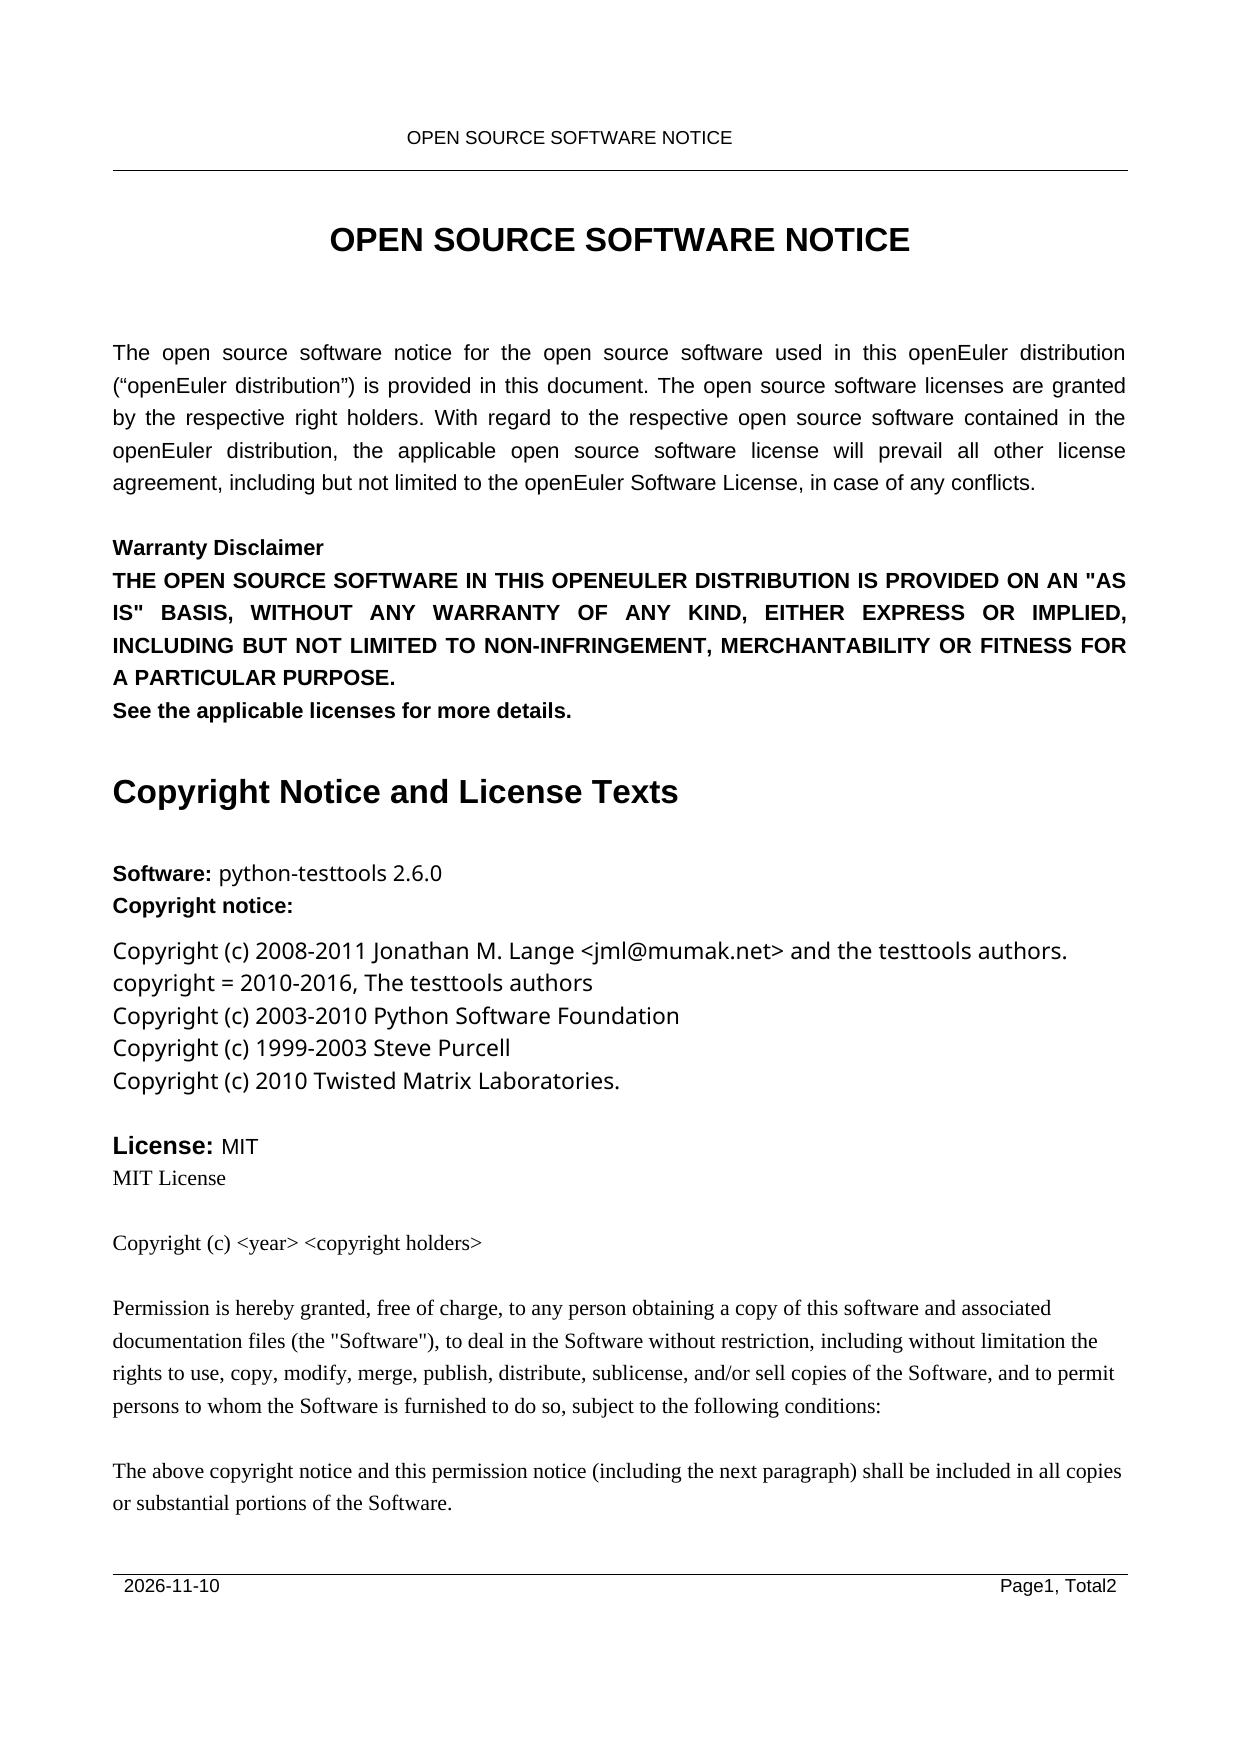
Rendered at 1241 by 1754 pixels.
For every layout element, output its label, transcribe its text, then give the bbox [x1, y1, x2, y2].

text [112, 1161, 1128, 1519]
text Copyright notice: [112, 889, 1128, 921]
text Copyright Notice and License Texts [112, 759, 1128, 824]
text THE OPEN SOURCE SOFTWARE IN THIS OPENEULER DISTRIBUTION IS PROVIDED ON AN "AS IS" BASIS, WITHOUT ANY WARRANTY OF ANY KIND, EITHER EXPRESS OR IMPLIED, INCLUDING BUT NOT LIMITED TO NON-INFRINGEMENT, MERCHANTABILITY OR FITNESS FOR A PARTICULAR PURPOSE. See the applicable licenses for more details. [112, 564, 1128, 726]
text Warranty Disclaimer [112, 531, 1128, 564]
text OPEN SOURCE SOFTWARE NOTICE [112, 206, 1128, 271]
text The open source software notice for the open source software used in this openEuler distribution (“openEuler distribution”) is provided in this document. The open source software licenses are granted by the respective right holders. With regard to the respective open source software contained in the openEuler distribution, the applicable open source software license will prevail all other license agreement, including but not limited to the openEuler Software License, in case of any conflicts. [112, 336, 1128, 499]
text Copyright (c) 2008-2011 Jonathan M. Lange <jml@mumak.net> and the testtools authors. copyright = 2010-2016, The testtools authors Copyright (c) 2003-2010 Python Software Foundation Copyright (c) 1999-2003 Steve Purcell Copyright (c) 2010 Twisted Matrix Laboratories. [112, 934, 1128, 1129]
title Software: python-testtools 2.6.0 [112, 856, 1128, 889]
text License: MIT [112, 1129, 1128, 1161]
